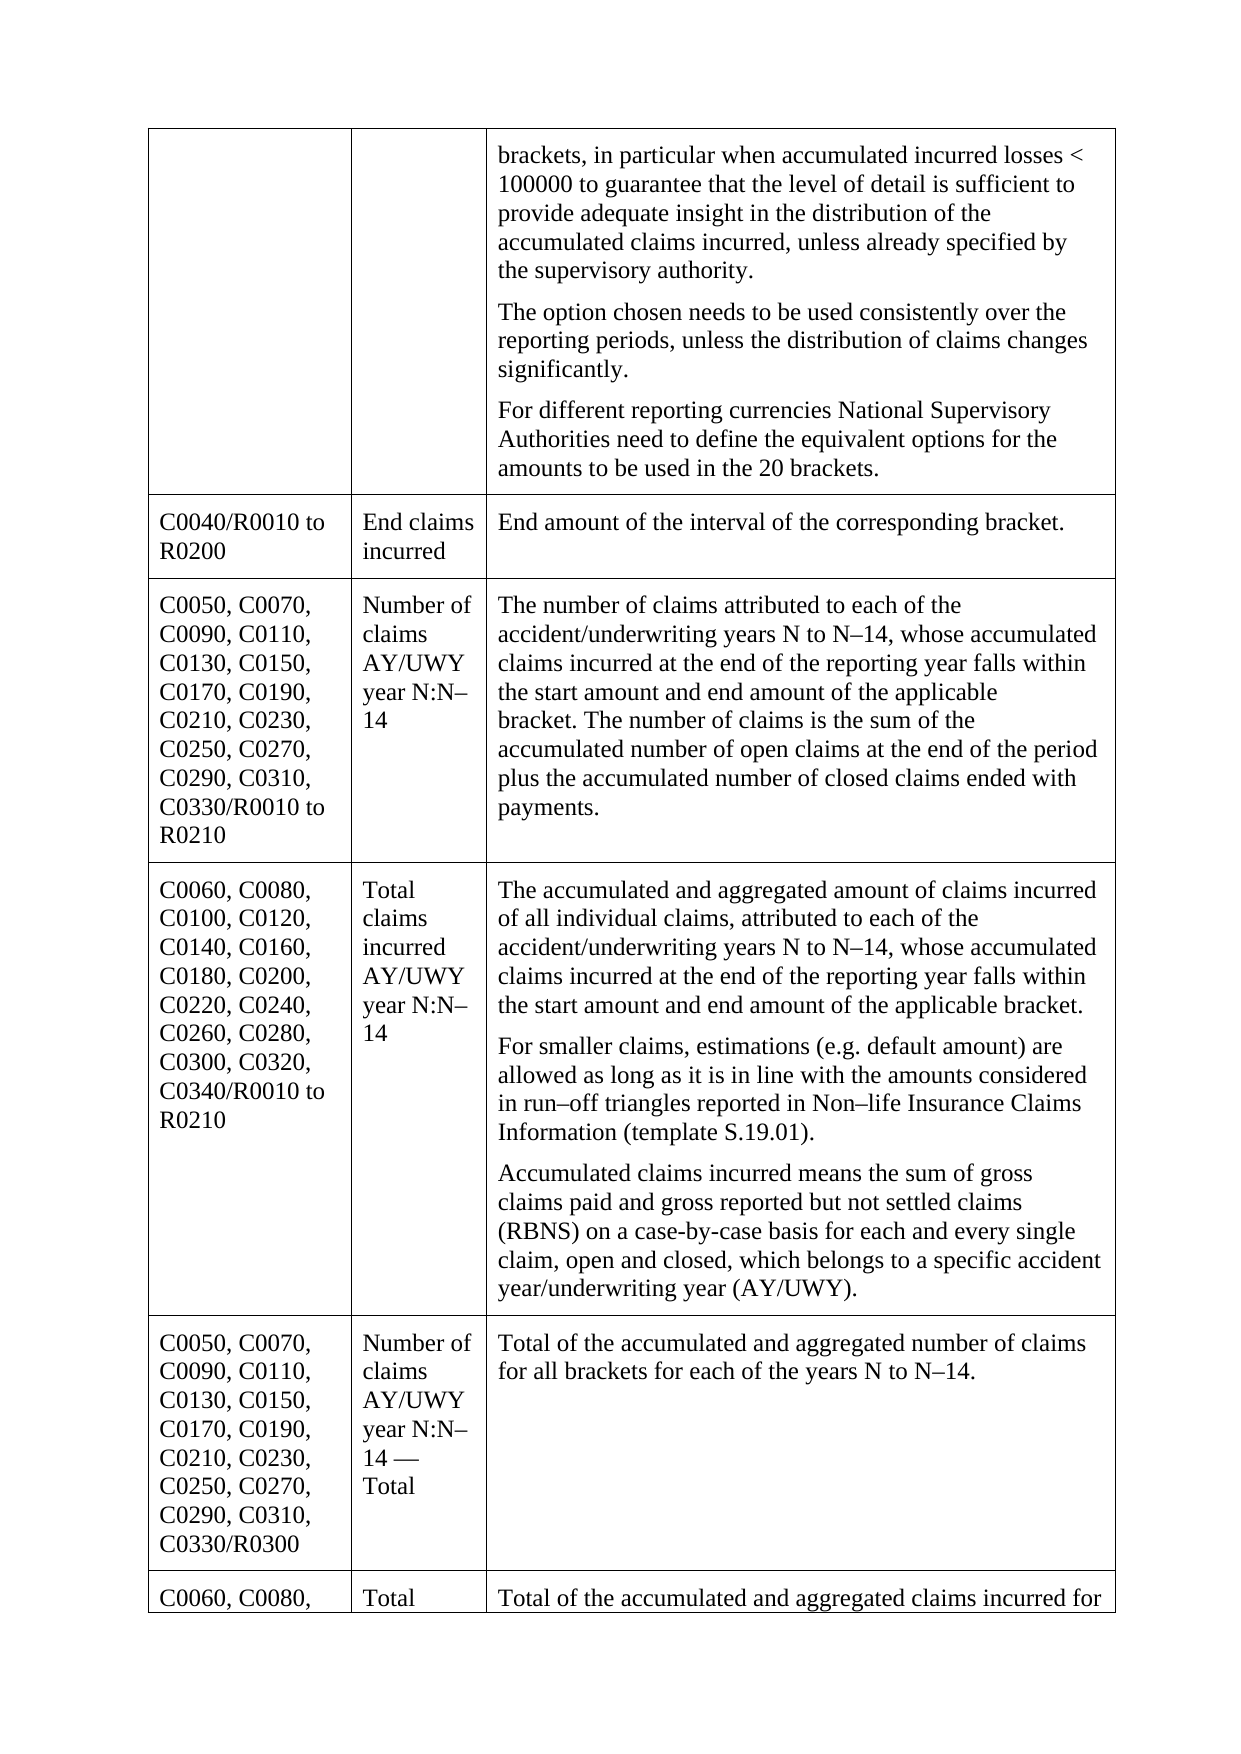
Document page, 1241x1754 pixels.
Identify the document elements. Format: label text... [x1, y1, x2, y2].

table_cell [487, 129, 1115, 494]
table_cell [487, 1571, 1115, 1612]
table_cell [352, 129, 486, 494]
table_cell C0060, C0080, C0100, C0120, C0140, C0160, C0180, C0200, C0220, C0240, C0260, C0280, C0300, C0320, C0340/R0010 to R0210 [149, 863, 351, 1315]
table_cell Total claims incurred AY/UWY year N:N–14 [352, 863, 486, 1315]
table_cell C0040/R0010 to R0200 [149, 495, 351, 577]
table_cell The number of claims attributed to each of the accident/underwriting years N to N–14, whose accumulated claims incurred at the end of the reporting year falls within the start amount and end amount of the applicable bracket. The number of claims is the sum of the accumulated number of open claims at the end of the period plus the accumulated number of closed claims ended with payments. [487, 579, 1115, 862]
table_cell Number of claims AY/UWY year N:N–14 [352, 579, 486, 862]
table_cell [149, 1571, 351, 1612]
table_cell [352, 1571, 486, 1612]
table_cell Total of the accumulated and aggregated number of claims for all brackets for each of the years N to N–14. [487, 1316, 1115, 1570]
table_cell The accumulated and aggregated amount of claims incurred of all individual claims, attributed to each of the accident/underwriting years N to N–14, whose accumulated claims incurred at the end of the reporting year falls within the start amount and end amount of the applicable bracket. For smaller claims, estimations (e.g. default amount) are allowed as long as it is in line with the amounts considered in run–off triangles reported in Non–life Insurance Claims Information (template S.19.01). Accumulated claims incurred means the sum of gross claims paid and gross reported but not settled claims (RBNS) on a case-by-case basis for each and every single claim, open and closed, which belongs to a specific accident year/underwriting year (AY/UWY). [487, 863, 1115, 1315]
table_cell End amount of the interval of the corresponding bracket. [487, 495, 1115, 577]
table_cell C0050, C0070, C0090, C0110, C0130, C0150, C0170, C0190, C0210, C0230, C0250, C0270, C0290, C0310, C0330/R0010 to R0210 [149, 579, 351, 862]
table_cell End claims incurred [352, 495, 486, 577]
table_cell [149, 129, 351, 494]
table_cell Number of claims AY/UWY year N:N–14 — Total [352, 1316, 486, 1570]
table_cell C0050, C0070, C0090, C0110, C0130, C0150, C0170, C0190, C0210, C0230, C0250, C0270, C0290, C0310, C0330/R0300 [149, 1316, 351, 1570]
